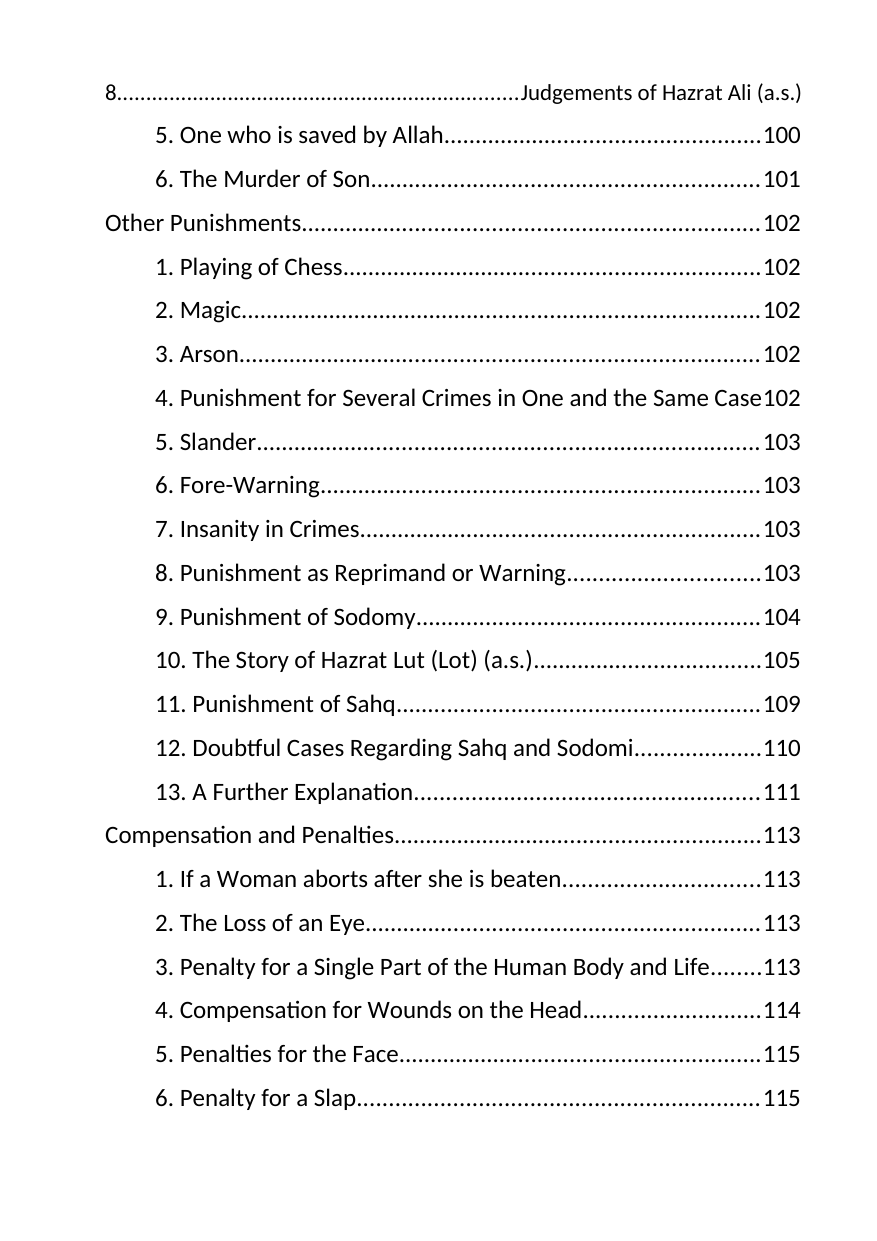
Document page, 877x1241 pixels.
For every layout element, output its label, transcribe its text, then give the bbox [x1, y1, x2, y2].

text 9. Punishment of Sodomy 104 [155, 600, 802, 631]
text 4. Punishment for Several Crimes in One and the Same Case 102 [155, 381, 802, 412]
text 5. Slander 103 [155, 425, 802, 456]
text 6. The Murder of Son 101 [155, 162, 802, 194]
text 5. Penalties for the Face 115 [155, 1037, 802, 1069]
text 6. Fore-Warning 103 [155, 469, 802, 500]
text 2. Magic 102 [155, 294, 802, 325]
text 3. Penalty for a Single Part of the Human Body and Life 113 [155, 950, 802, 981]
text 5. One who is saved by Allah 100 [155, 119, 802, 150]
text 3. Arson 102 [155, 337, 802, 369]
text Other Punishments 102 [105, 206, 802, 237]
text 10. The Story of Hazrat Lut (Lot) (a.s.) 105 [155, 644, 802, 675]
text 7. Insanity in Crimes 103 [155, 512, 802, 544]
text 13. A Further Explanation 111 [155, 775, 802, 806]
text 1. If a Woman aborts after she is beaten 113 [155, 862, 802, 894]
text 11. Punishment of Sahq 109 [155, 687, 802, 719]
text 8. Punishment as Reprimand or Warning 103 [155, 556, 802, 587]
text 1. Playing of Chess 102 [155, 250, 802, 281]
text 12. Doubtful Cases Regarding Sahq and Sodomi 110 [155, 731, 802, 762]
text 6. Penalty for a Slap 115 [155, 1081, 802, 1112]
text Compensation and Penalties 113 [105, 819, 802, 850]
text 2. The Loss of an Eye 113 [155, 906, 802, 937]
text 4. Compensation for Wounds on the Head 114 [155, 994, 802, 1025]
